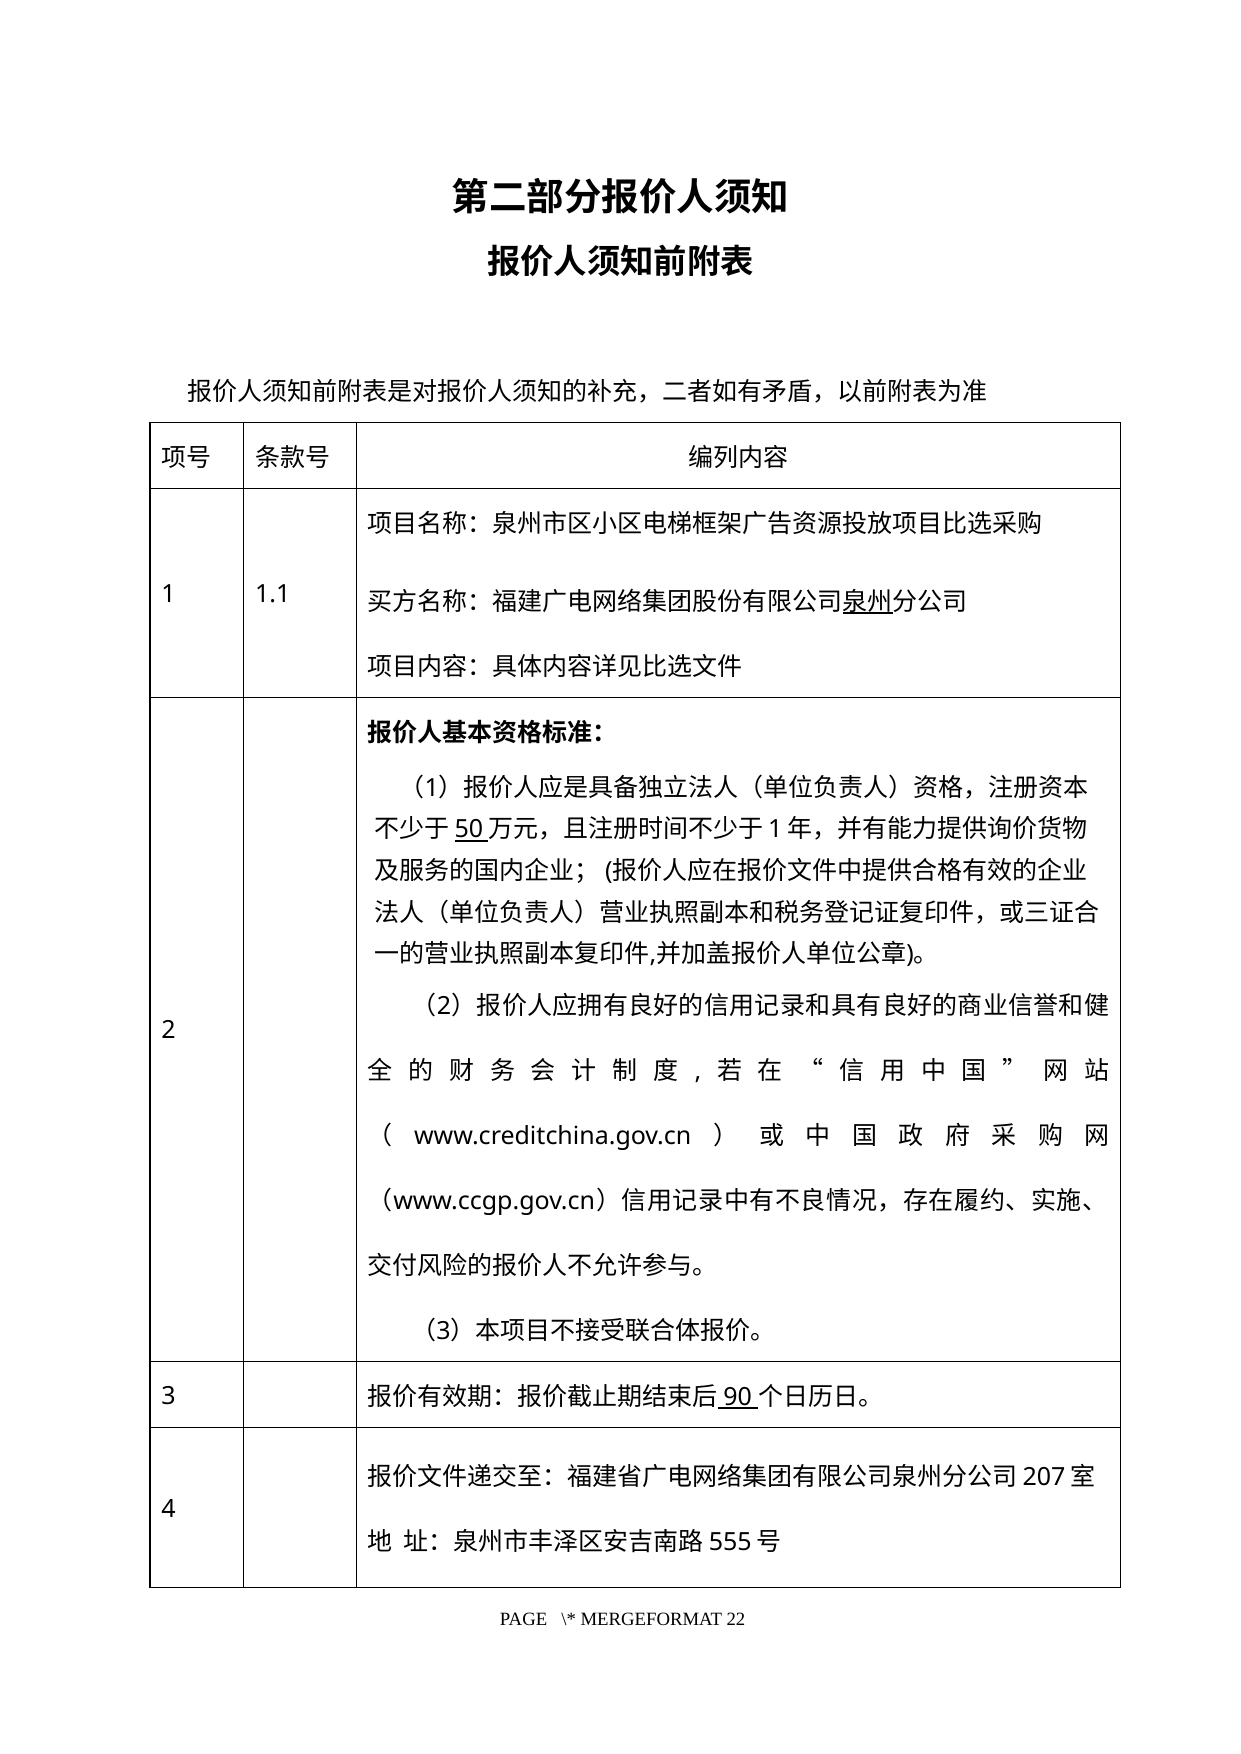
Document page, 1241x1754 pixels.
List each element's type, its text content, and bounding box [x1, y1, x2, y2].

table_cell 报价人基本资格标准： 报价人应是具备独立法人（单位负责人）资格，注册资本不少于50万元，且注册时间不少于1年，并有能力提供询价货物及服务的国内企业； (报价人应在报价文件中提供合格有效的企业法人（单位负责人）营业执照副本和税务登记证复印件，或三证合一的营业执照副本复印件,并加盖报价人单位公章)。 （2）报价人应拥有良好的信用记录和具有良好的商业信誉和健全的财务会计制度,若在“信用中国”网站（www.creditchina.gov.cn）或中国政府采购网（www.ccgp.gov.cn）信用记录中有不良情况，存在履约、实施、交付风险的报价人不允许参与。 （3）本项目不接受联合体报价。 [357, 698, 1120, 1361]
table_cell 项目名称：泉州市区小区电梯框架广告资源投放项目比选采购 买方名称：福建广电网络集团股份有限公司泉州分公司 项目内容：具体内容详见比选文件 [357, 489, 1120, 697]
text 报价人须知前附表是对报价人须知的补充，二者如有矛盾，以前附表为准 [187, 357, 1053, 422]
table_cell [357, 1428, 1120, 1587]
table_cell [244, 1362, 356, 1427]
table_cell 2 [151, 698, 243, 1361]
table_cell 1.1 [244, 489, 356, 697]
table_header 项号 [151, 423, 243, 488]
table_cell [244, 1428, 356, 1587]
table_cell [244, 698, 356, 1361]
table_header 条款号 [244, 423, 356, 488]
table_cell 报价有效期：报价截止期结束后 90 个日历日。 [357, 1362, 1120, 1427]
table_cell 4 [151, 1428, 243, 1587]
table_cell 1 [151, 489, 243, 697]
text 报价人须知前附表 [187, 227, 1053, 292]
table_cell 3 [151, 1362, 243, 1427]
text 第二部分报价人须知 [187, 162, 1053, 227]
table_header 编列内容 [357, 423, 1120, 488]
